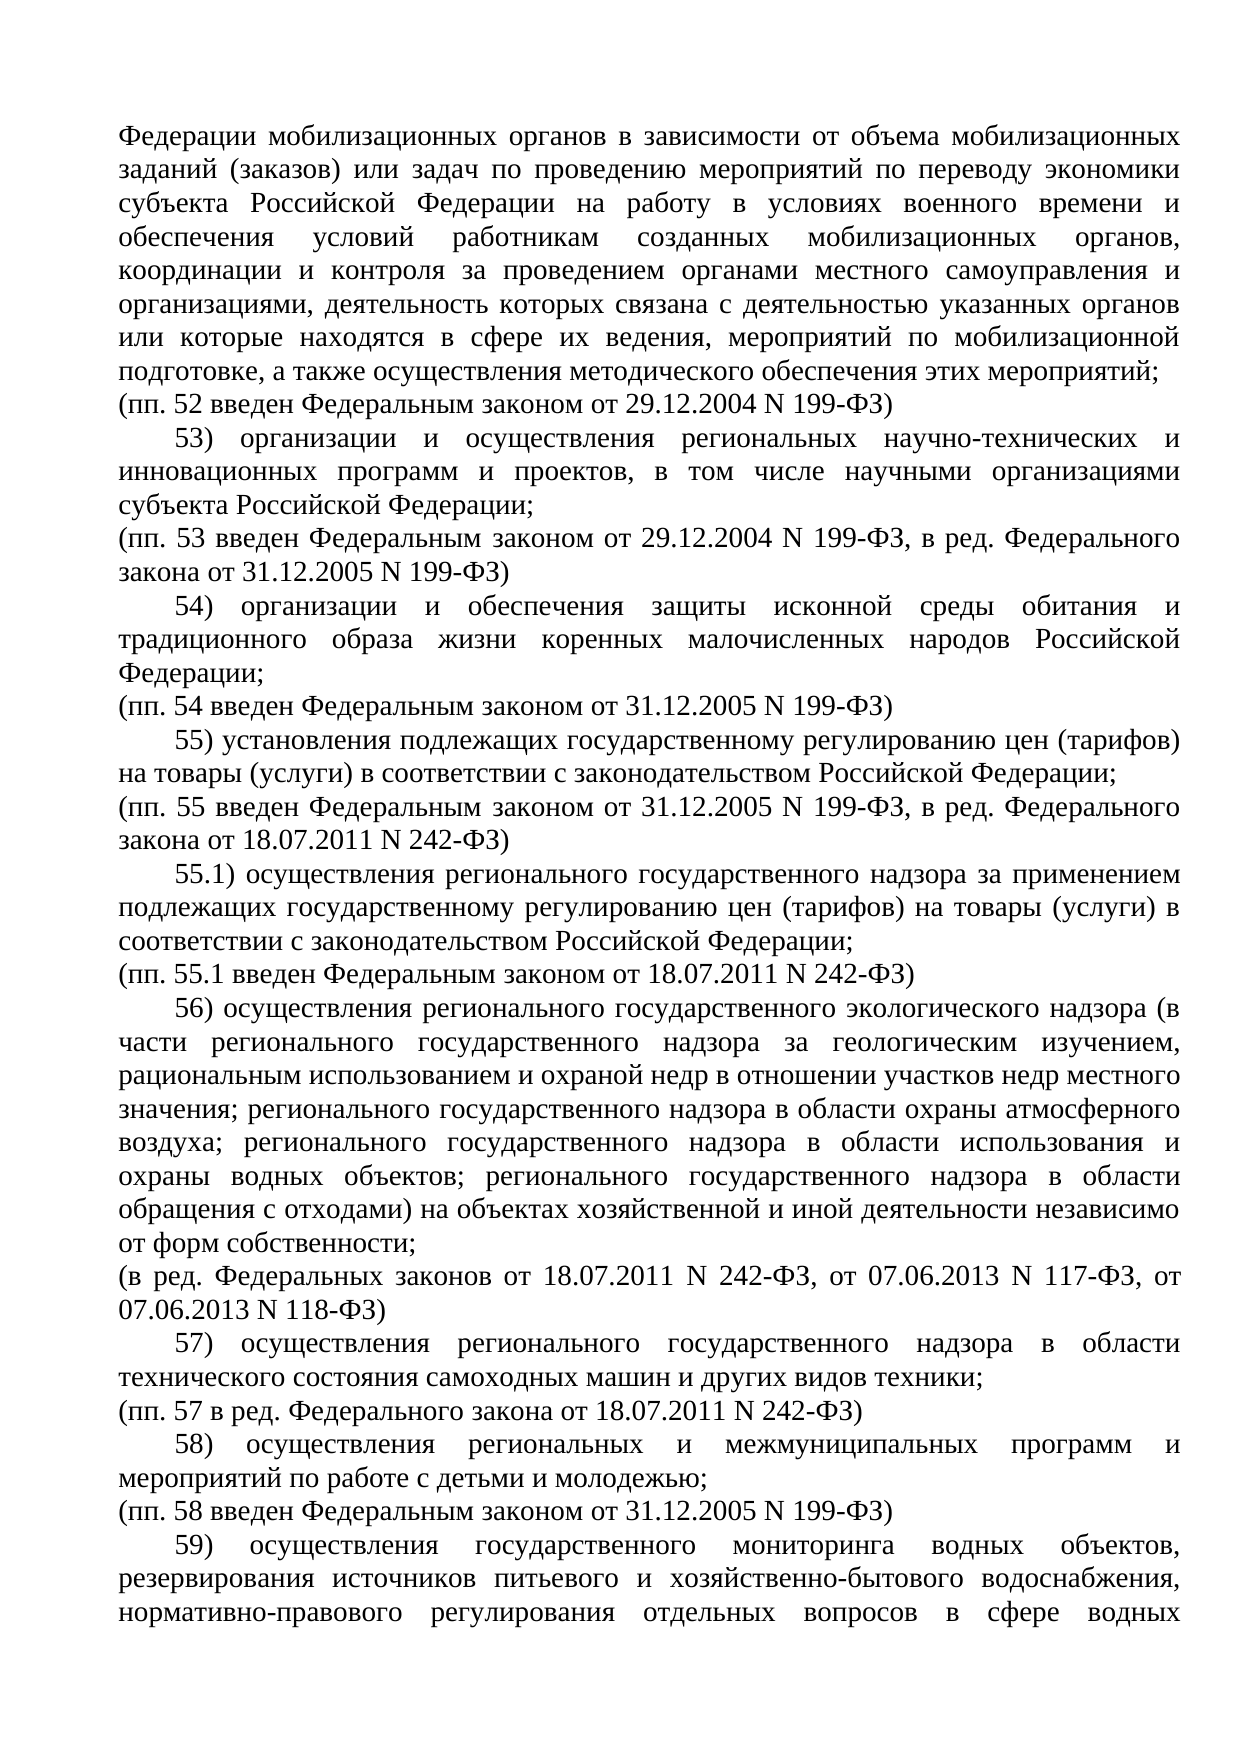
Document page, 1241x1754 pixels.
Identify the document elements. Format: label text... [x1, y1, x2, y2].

text (пп. 52 введен Федеральным законом от 29.12.2004 N 199-ФЗ) [118, 386, 1181, 420]
text (пп. 53 введен Федеральным законом от 29.12.2004 N 199-ФЗ, в ред. Федерального закона от 31.12.2005 N 199-ФЗ) [118, 521, 1181, 588]
text (пп. 55.1 введен Федеральным законом от 18.07.2011 N 242-ФЗ) [118, 957, 1181, 990]
text 57) осуществления регионального государственного надзора в области технического состояния самоходных машин и других видов техники; [118, 1326, 1181, 1393]
text (пп. 58 введен Федеральным законом от 31.12.2005 N 199-ФЗ) [118, 1493, 1181, 1527]
text 53) организации и осуществления региональных научно-технических и инновационных программ и проектов, в том числе научными организациями субъекта Российской Федерации; [118, 420, 1181, 521]
text 55) установления подлежащих государственному регулированию цен (тарифов) на товары (услуги) в соответствии с законодательством Российской Федерации; [118, 722, 1181, 789]
text (пп. 57 в ред. Федерального закона от 18.07.2011 N 242-ФЗ) [118, 1393, 1181, 1426]
text 58) осуществления региональных и межмуниципальных программ и мероприятий по работе с детьми и молодежью; [118, 1426, 1181, 1493]
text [118, 118, 1181, 386]
text (в ред. Федеральных законов от 18.07.2011 N 242-ФЗ, от 07.06.2013 N 117-ФЗ, от 07.06.2013 N 118-ФЗ) [118, 1258, 1181, 1326]
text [118, 1527, 1181, 1627]
text 54) организации и обеспечения защиты исконной среды обитания и традиционного образа жизни коренных малочисленных народов Российской Федерации; [118, 588, 1181, 688]
text 56) осуществления регионального государственного экологического надзора (в части регионального государственного надзора за геологическим изучением, рациональным использованием и охраной недр в отношении участков недр местного значения; регионального государственного надзора в области охраны атмосферного воздуха; регионального государственного надзора в области использования и охраны водных объектов; регионального государственного надзора в области обращения с отходами) на объектах хозяйственной и иной деятельности независимо от форм собственности; [118, 990, 1181, 1258]
text (пп. 55 введен Федеральным законом от 31.12.2005 N 199-ФЗ, в ред. Федерального закона от 18.07.2011 N 242-ФЗ) [118, 789, 1181, 856]
text 55.1) осуществления регионального государственного надзора за применением подлежащих государственному регулированию цен (тарифов) на товары (услуги) в соответствии с законодательством Российской Федерации; [118, 856, 1181, 957]
text (пп. 54 введен Федеральным законом от 31.12.2005 N 199-ФЗ) [118, 688, 1181, 722]
